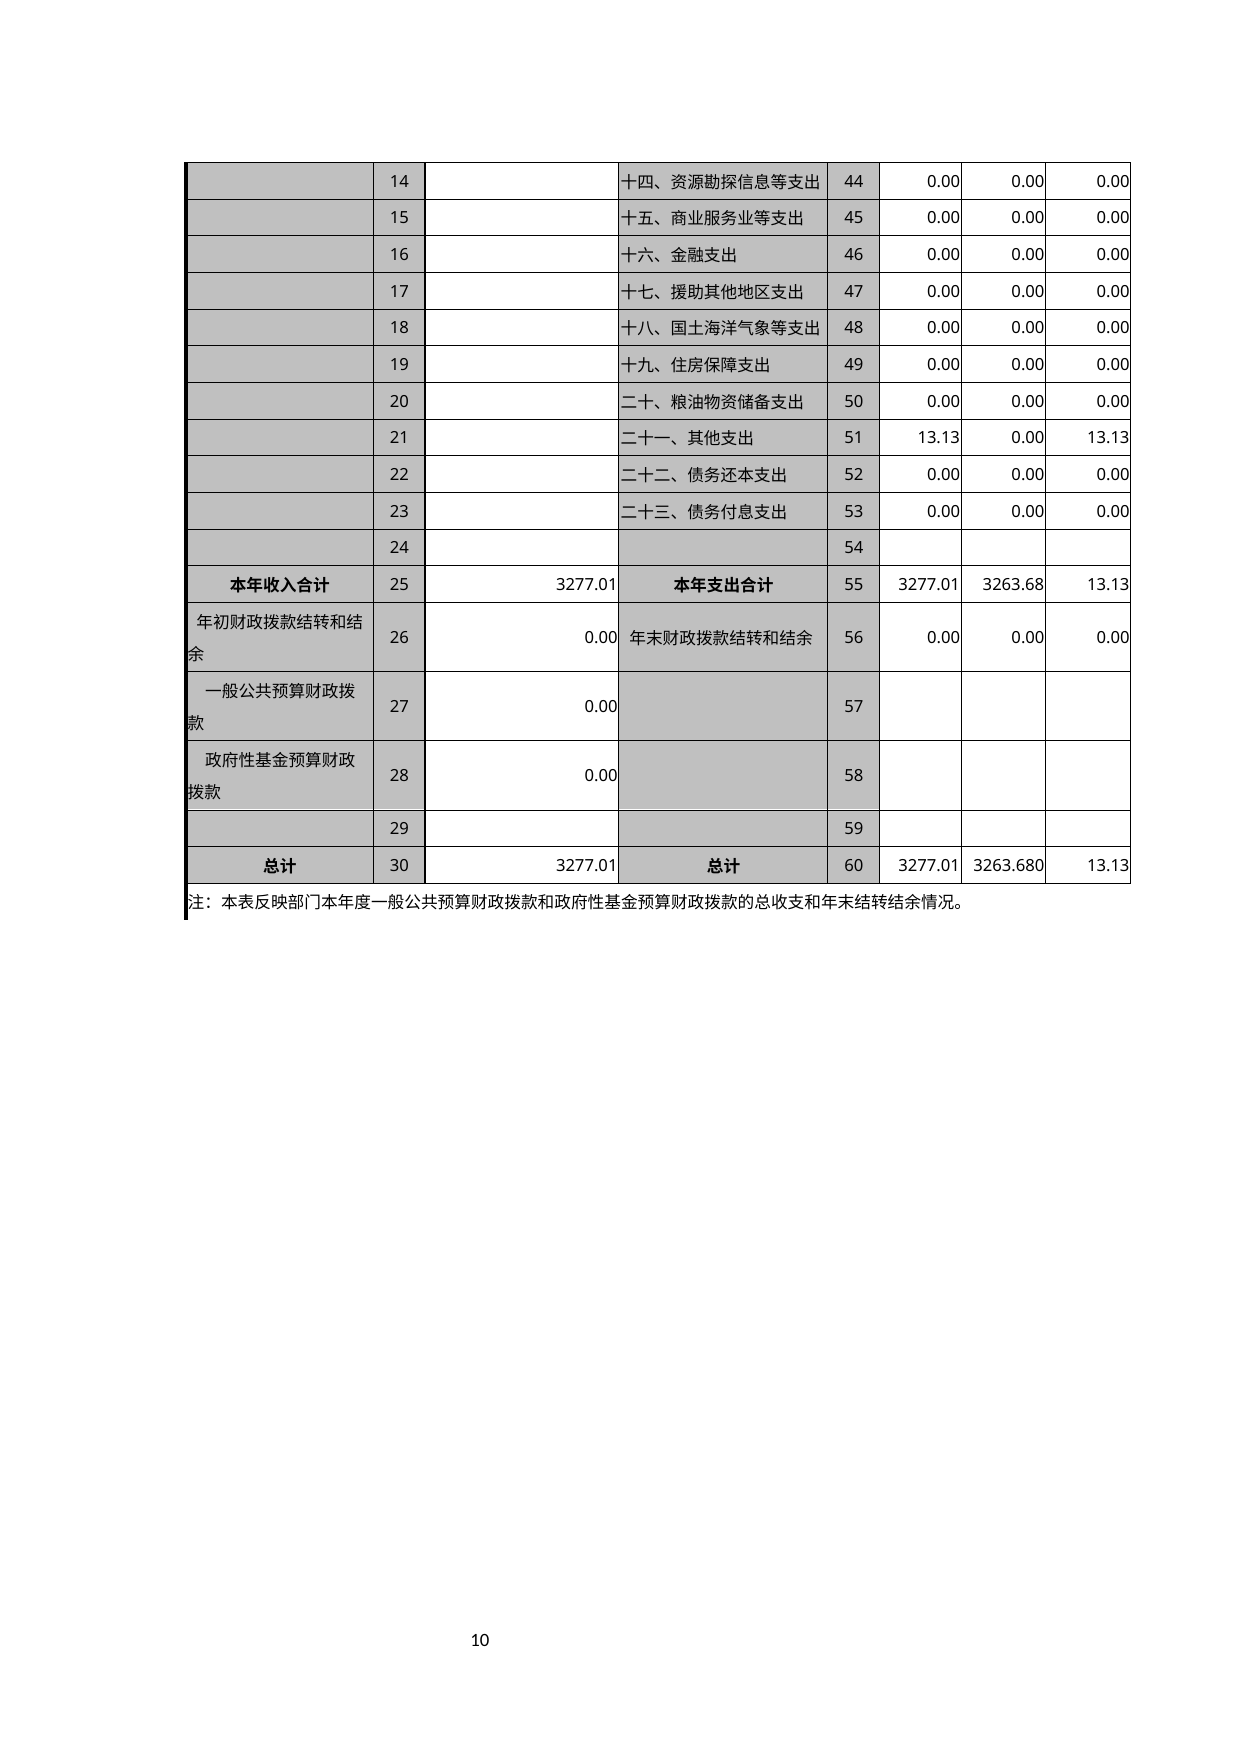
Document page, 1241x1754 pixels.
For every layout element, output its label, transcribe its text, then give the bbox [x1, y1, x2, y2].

table_cell 本年收入合计 [188, 566, 373, 602]
table_cell 13.13 [1046, 420, 1130, 455]
table_cell 23 [374, 493, 424, 529]
table_cell [426, 346, 618, 382]
table_cell 27 [374, 672, 424, 740]
table_cell [426, 383, 618, 419]
table_cell 0.00 [1046, 236, 1130, 272]
table_cell 0.00 [962, 346, 1045, 382]
table_cell [188, 236, 373, 272]
table_cell 本年支出合计 [619, 566, 827, 602]
table_cell [880, 530, 961, 565]
table_cell [880, 741, 961, 809]
table_cell [962, 672, 1045, 740]
table_cell 0.00 [880, 493, 961, 529]
table_cell 0.00 [880, 456, 961, 492]
table_cell [880, 672, 961, 740]
table_cell 21 [374, 420, 424, 455]
table_cell [1046, 741, 1130, 809]
table_cell [962, 811, 1045, 846]
table_cell 十五、商业服务业等支出 [619, 200, 827, 235]
table_cell [188, 811, 373, 846]
table_cell 15 [374, 200, 424, 235]
table_cell 46 [828, 236, 879, 272]
table_cell [426, 200, 618, 235]
table_cell [426, 236, 618, 272]
table_cell 0.00 [426, 741, 618, 809]
table_cell 年末财政拨款结转和结余 [619, 603, 827, 671]
table_cell 54 [828, 530, 879, 565]
table_cell [188, 310, 373, 345]
table_cell 45 [828, 200, 879, 235]
table_cell 53 [828, 493, 879, 529]
table_cell 13.13 [1046, 566, 1130, 602]
table_cell 0.00 [880, 236, 961, 272]
table_cell 59 [828, 811, 879, 846]
table_cell 3277.01 [880, 566, 961, 602]
table_cell 0.00 [426, 603, 618, 671]
table_cell 22 [374, 456, 424, 492]
table_cell 0.00 [880, 163, 961, 199]
table_cell [619, 672, 827, 740]
table_cell 0.00 [1046, 273, 1130, 309]
table_cell 3263.68 [962, 566, 1045, 602]
table_cell 49 [828, 346, 879, 382]
table_cell 0.00 [880, 383, 961, 419]
table_cell 44 [828, 163, 879, 199]
table_cell 0.00 [962, 603, 1045, 671]
table_cell [426, 530, 618, 565]
table_cell 3277.01 [426, 566, 618, 602]
table_cell 0.00 [1046, 493, 1130, 529]
table_cell 十四、资源勘探信息等支出 [619, 163, 827, 199]
table_cell 50 [828, 383, 879, 419]
table_cell 0.00 [962, 310, 1045, 345]
table_cell [188, 163, 373, 199]
table_cell [188, 420, 373, 455]
table_cell 二十三、债务付息支出 [619, 493, 827, 529]
table_cell 3263.680 [962, 847, 1045, 883]
table_cell 16 [374, 236, 424, 272]
table_cell 注：本表反映部门本年度一般公共预算财政拨款和政府性基金预算财政拨款的总收支和年末结转结余情况。 [188, 884, 1131, 919]
table_cell 20 [374, 383, 424, 419]
table_cell 0.00 [962, 273, 1045, 309]
table_cell 0.00 [1046, 310, 1130, 345]
table_cell 18 [374, 310, 424, 345]
table_cell 30 [374, 847, 424, 883]
table_cell 29 [374, 811, 424, 846]
table_cell 年初财政拨款结转和结余 [188, 603, 373, 671]
table_cell [426, 420, 618, 455]
table_cell 总计 [619, 847, 827, 883]
table_cell [426, 163, 618, 199]
table_cell [426, 493, 618, 529]
table_cell 28 [374, 741, 424, 809]
table_cell 56 [828, 603, 879, 671]
table_cell [426, 273, 618, 309]
table_cell 0.00 [962, 163, 1045, 199]
table_cell [188, 456, 373, 492]
table_cell 47 [828, 273, 879, 309]
table_cell [1046, 811, 1130, 846]
table_cell [426, 456, 618, 492]
table_cell 0.00 [1046, 346, 1130, 382]
table_cell 总计 [188, 847, 373, 883]
table_cell 26 [374, 603, 424, 671]
table_cell [188, 273, 373, 309]
table_cell 0.00 [880, 310, 961, 345]
table_cell 13.13 [1046, 847, 1130, 883]
table_cell 十七、援助其他地区支出 [619, 273, 827, 309]
table_cell [188, 493, 373, 529]
table_cell 0.00 [426, 672, 618, 740]
table_cell 52 [828, 456, 879, 492]
table_cell [880, 811, 961, 846]
table_cell 14 [374, 163, 424, 199]
table_cell [188, 200, 373, 235]
table_cell 0.00 [1046, 200, 1130, 235]
table_cell 3277.01 [426, 847, 618, 883]
table_cell 一般公共预算财政拨款 [188, 672, 373, 740]
table_cell 0.00 [1046, 456, 1130, 492]
table_cell 24 [374, 530, 424, 565]
table_cell 19 [374, 346, 424, 382]
table_cell [619, 741, 827, 809]
table_cell 0.00 [1046, 163, 1130, 199]
table_cell [619, 811, 827, 846]
table_cell 0.00 [962, 383, 1045, 419]
table_cell [962, 530, 1045, 565]
table_cell 十六、金融支出 [619, 236, 827, 272]
table_cell [188, 530, 373, 565]
table_cell 3277.01 [880, 847, 961, 883]
table_cell 二十一、其他支出 [619, 420, 827, 455]
table_cell 0.00 [962, 420, 1045, 455]
table_cell 0.00 [1046, 383, 1130, 419]
table_cell 58 [828, 741, 879, 809]
table_cell 60 [828, 847, 879, 883]
table_cell [426, 811, 618, 846]
table_cell 二十二、债务还本支出 [619, 456, 827, 492]
table_cell [1046, 530, 1130, 565]
table_cell 17 [374, 273, 424, 309]
table_cell 48 [828, 310, 879, 345]
table_cell [188, 346, 373, 382]
table_cell [962, 741, 1045, 809]
table_cell 0.00 [1046, 603, 1130, 671]
table_cell 0.00 [962, 236, 1045, 272]
table_cell 0.00 [880, 346, 961, 382]
table_cell 55 [828, 566, 879, 602]
table_cell [1046, 672, 1130, 740]
table_cell 0.00 [962, 493, 1045, 529]
table_cell 政府性基金预算财政拨款 [188, 741, 373, 809]
table_cell 二十、粮油物资储备支出 [619, 383, 827, 419]
table_cell 0.00 [962, 200, 1045, 235]
table_cell [188, 383, 373, 419]
table_cell 57 [828, 672, 879, 740]
table_cell 十九、住房保障支出 [619, 346, 827, 382]
table_cell 0.00 [880, 273, 961, 309]
table_cell 25 [374, 566, 424, 602]
table_cell 13.13 [880, 420, 961, 455]
table_cell 0.00 [962, 456, 1045, 492]
table_cell [619, 530, 827, 565]
table_cell 51 [828, 420, 879, 455]
table_cell [426, 310, 618, 345]
table_cell 十八、国土海洋气象等支出 [619, 310, 827, 345]
table_cell 0.00 [880, 200, 961, 235]
table_cell 0.00 [880, 603, 961, 671]
